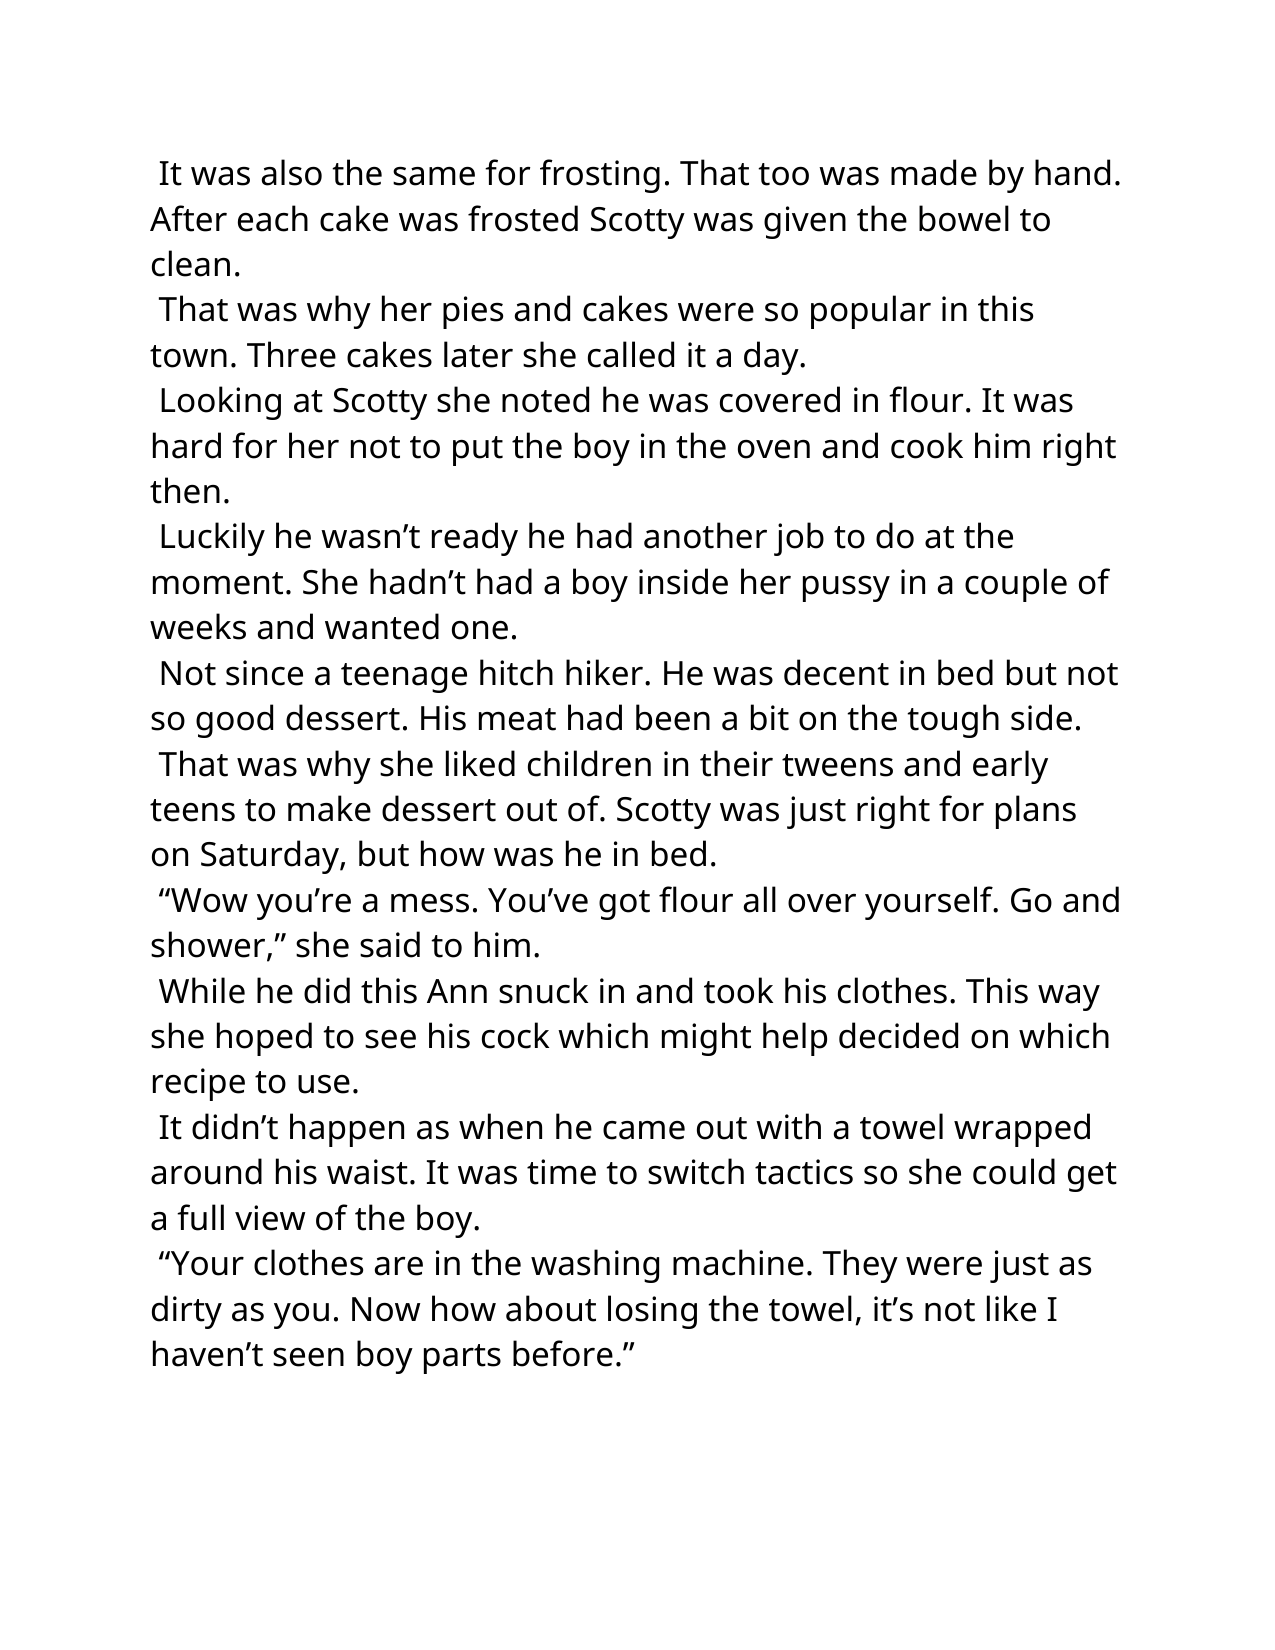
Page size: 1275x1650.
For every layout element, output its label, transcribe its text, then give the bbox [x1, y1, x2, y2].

text While he did this Ann snuck in and took his clothes. This way she hoped to see his cock which might help decided on which recipe to use. [150, 967, 1125, 1104]
text It didn’t happen as when he came out with a towel wrapped around his waist. It was time to switch tactics so she could get a full view of the boy. [150, 1104, 1125, 1240]
text “Your clothes are in the washing machine. They were just as dirty as you. Now how about losing the towel, it’s not like I haven’t seen boy parts before.” [150, 1240, 1125, 1376]
text That was why her pies and cakes were so popular in this town. Three cakes later she called it a day. [150, 286, 1125, 377]
text It was also the same for frosting. That too was made by hand. After each cake was frosted Scotty was given the bowel to clean. [150, 150, 1125, 286]
text Luckily he wasn’t ready he had another job to do at the moment. She hadn’t had a boy inside her pussy in a couple of weeks and wanted one. [150, 513, 1125, 649]
text Not since a teenage hitch hiker. He was decent in bed but not so good dessert. His meat had been a bit on the tough side. [150, 649, 1125, 740]
text That was why she liked children in their tweens and early teens to make dessert out of. Scotty was just right for plans on Saturday, but how was he in bed. [150, 740, 1125, 877]
text “Wow you’re a mess. You’ve got flour all over yourself. Go and shower,” she said to him. [150, 877, 1125, 967]
text Looking at Scotty she noted he was covered in flour. It was hard for her not to put the boy in the oven and cook him right then. [150, 377, 1125, 513]
